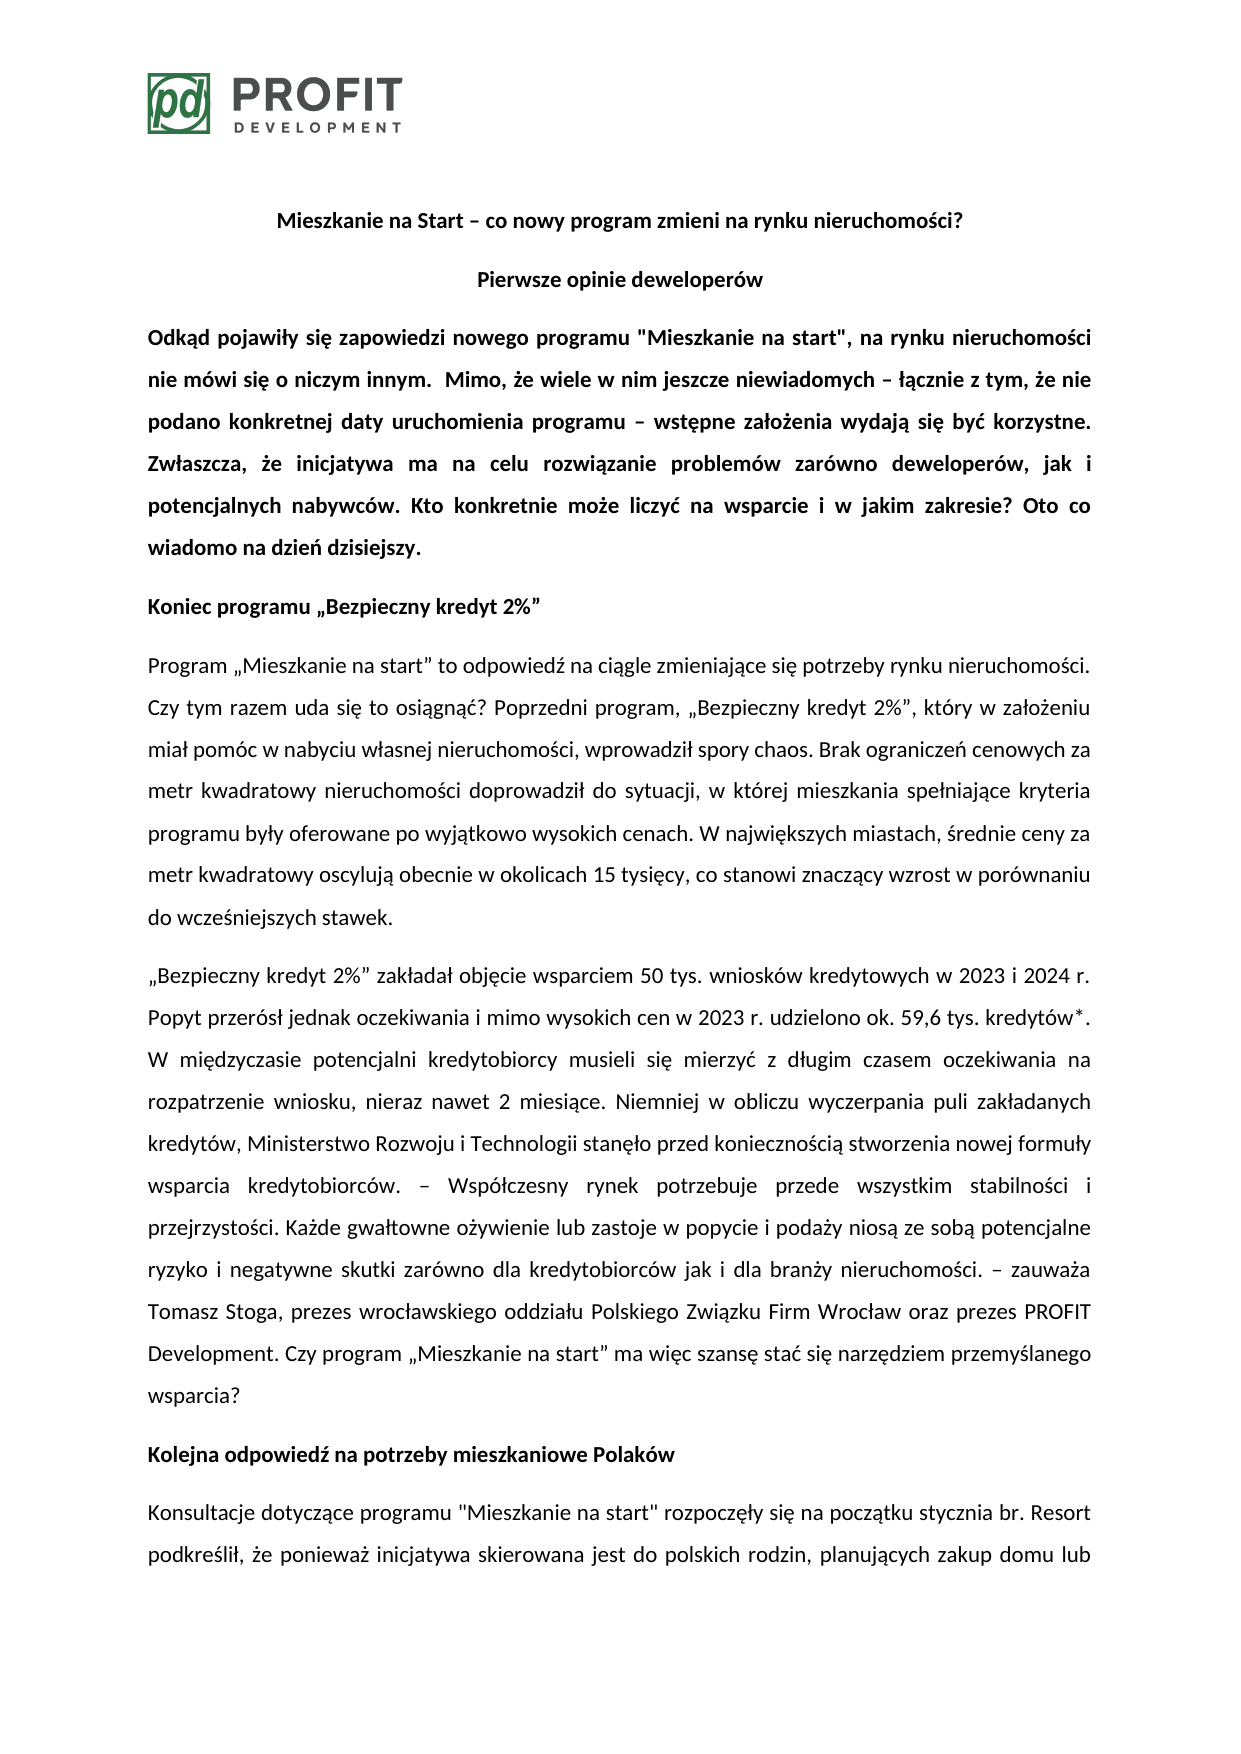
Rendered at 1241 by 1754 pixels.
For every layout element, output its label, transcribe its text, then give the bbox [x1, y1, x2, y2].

text Mieszkanie na Start – co nowy program zmieni na rynku nieruchomości? [148, 206, 1093, 234]
text „Bezpieczny kredyt 2%” zakładał objęcie wsparciem 50 tys. wniosków kredytowych w 2023 i 2024 r. Popyt przerósł jednak oczekiwania i mimo wysokich cen w 2023 r. udzielono ok. 59,6 tys. kredytów*. W międzyczasie potencjalni kredytobiorcy musieli się mierzyć z długim czasem oczekiwania na rozpatrzenie wniosku, nieraz nawet 2 miesiące. Niemniej w obliczu wyczerpania puli zakładanych kredytów, Ministerstwo Rozwoju i Technologii stanęło przed koniecznością stworzenia nowej formuły wsparcia kredytobiorców. – Współczesny rynek potrzebuje przede wszystkim stabilności i przejrzystości. Każde gwałtowne ożywienie lub zastoje w popycie i podaży niosą ze sobą potencjalne ryzyko i negatywne skutki zarówno dla kredytobiorców jak i dla branży nieruchomości. – zauważa Tomasz Stoga, prezes wrocławskiego oddziału Polskiego Związku Firm Wrocław oraz prezes PROFIT Development. Czy program „Mieszkanie na start” ma więc szansę stać się narzędziem przemyślanego wsparcia? [148, 961, 1093, 1409]
text Kolejna odpowiedź na potrzeby mieszkaniowe Polaków [148, 1440, 1093, 1468]
text Pierwsze opinie deweloperów [148, 265, 1093, 293]
picture [147, 73, 403, 134]
text Koniec programu „Bezpieczny kredyt 2%” [148, 592, 1093, 620]
text Program „Mieszkanie na start” to odpowiedź na ciągle zmieniające się potrzeby rynku nieruchomości. Czy tym razem uda się to osiągnąć? Poprzedni program, „Bezpieczny kredyt 2%”, który w założeniu miał pomóc w nabyciu własnej nieruchomości, wprowadził spory chaos. Brak ograniczeń cenowych za metr kwadratowy nieruchomości doprowadził do sytuacji, w której mieszkania spełniające kryteria programu były oferowane po wyjątkowo wysokich cenach. W największych miastach, średnie ceny za metr kwadratowy oscylują obecnie w okolicach 15 tysięcy, co stanowi znaczący wzrost w porównaniu do wcześniejszych stawek. [148, 651, 1093, 931]
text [148, 1498, 1093, 1568]
text Odkąd pojawiły się zapowiedzi nowego programu "Mieszkanie na start", na rynku nieruchomości nie mówi się o niczym innym. Mimo, że wiele w nim jeszcze niewiadomych – łącznie z tym, że nie podano konkretnej daty uruchomienia programu – wstępne założenia wydają się być korzystne. Zwłaszcza, że inicjatywa ma na celu rozwiązanie problemów zarówno deweloperów, jak i potencjalnych nabywców. Kto konkretnie może liczyć na wsparcie i w jakim zakresie? Oto co wiadomo na dzień dzisiejszy. [148, 323, 1093, 561]
